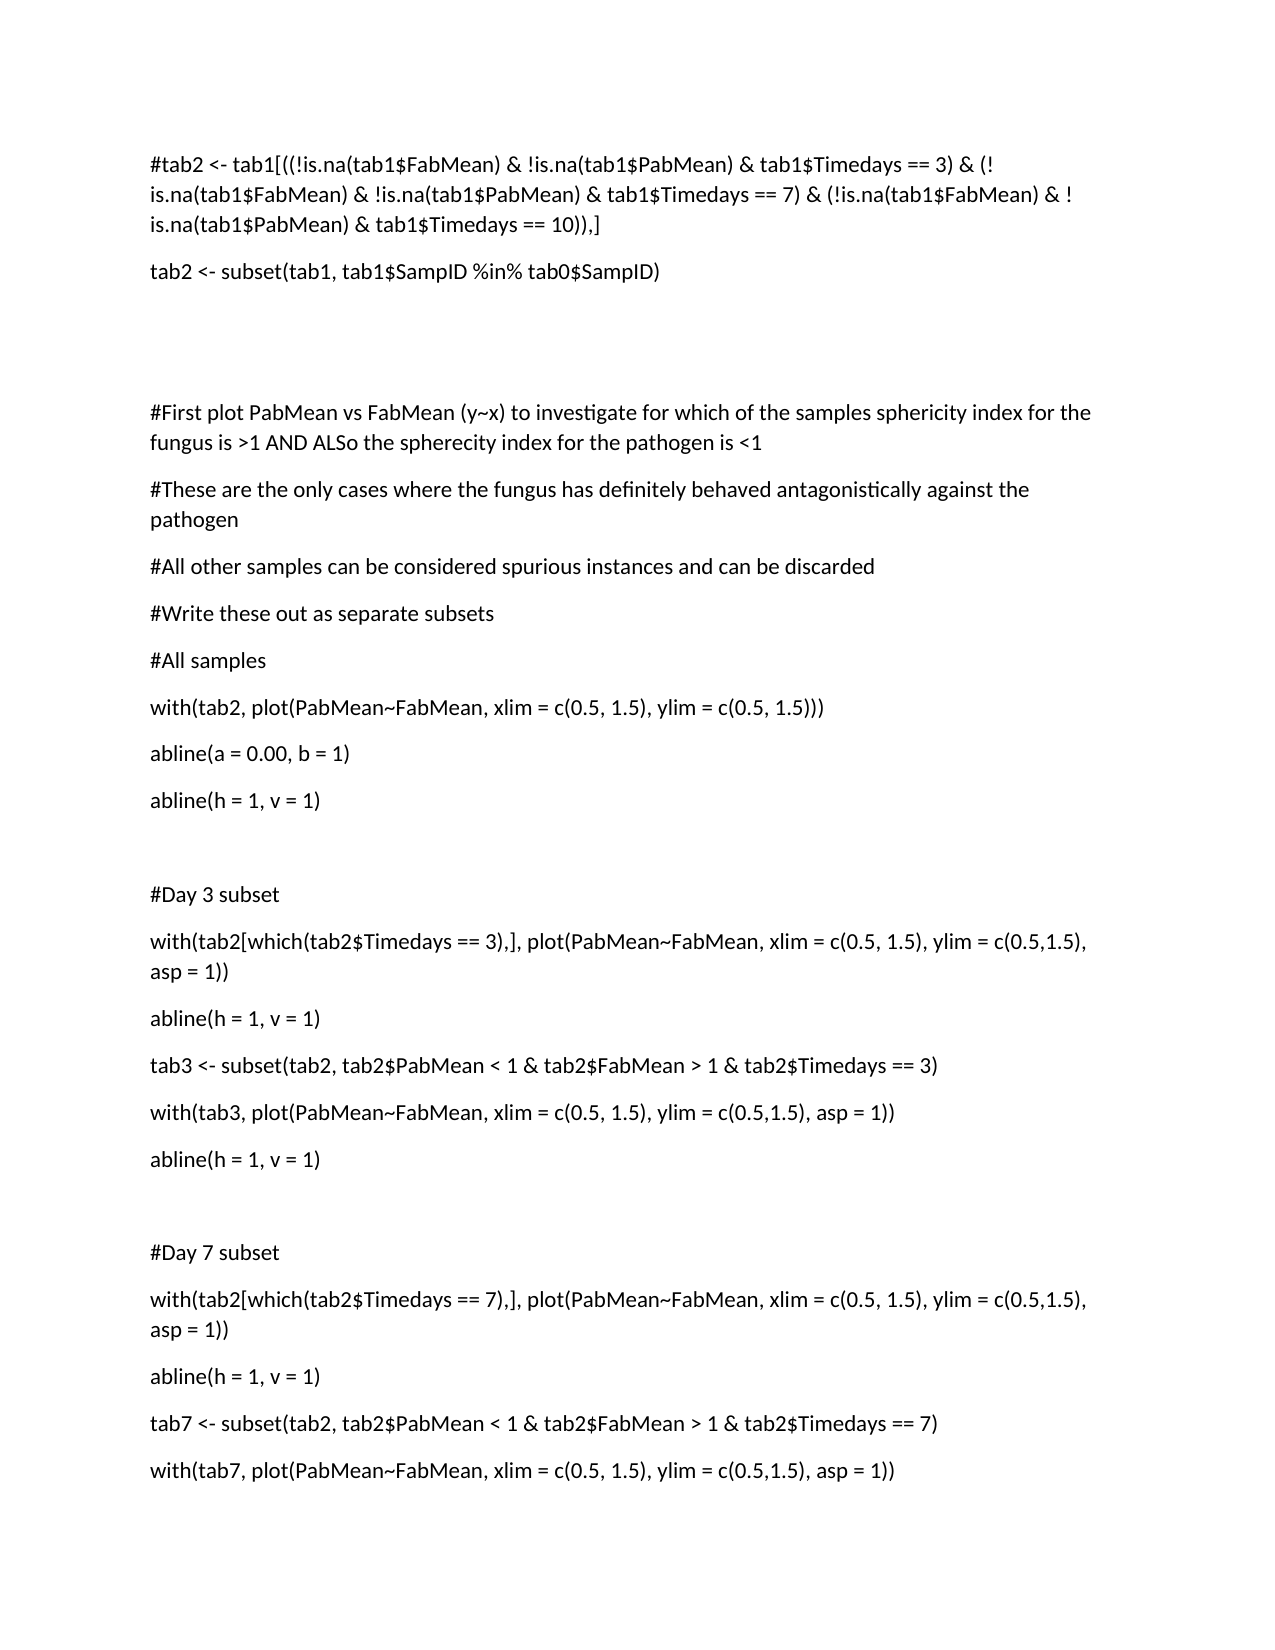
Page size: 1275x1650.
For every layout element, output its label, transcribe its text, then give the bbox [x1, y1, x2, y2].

text with(tab7, plot(PabMean~FabMean, xlim = c(0.5, 1.5), ylim = c(0.5,1.5), asp = 1)) [150, 1456, 1125, 1484]
text #These are the only cases where the fungus has definitely behaved antagonistically against the pathogen [150, 475, 1125, 533]
text with(tab2[which(tab2$Timedays == 7),], plot(PabMean~FabMean, xlim = c(0.5, 1.5), ylim = c(0.5,1.5), asp = 1)) [150, 1285, 1125, 1344]
text with(tab2, plot(PabMean~FabMean, xlim = c(0.5, 1.5), ylim = c(0.5, 1.5))) [150, 693, 1125, 721]
text #Write these out as separate subsets [150, 599, 1125, 627]
text #Day 3 subset [150, 880, 1125, 908]
text abline(h = 1, v = 1) [150, 786, 1125, 814]
text #First plot PabMean vs FabMean (y~x) to investigate for which of the samples sphericity index for the fungus is >1 AND ALSo the spherecity index for the pathogen is <1 [150, 398, 1125, 456]
text #Day 7 subset [150, 1238, 1125, 1267]
text tab7 <- subset(tab2, tab2$PabMean < 1 & tab2$FabMean > 1 & tab2$Timedays == 7) [150, 1409, 1125, 1437]
text tab3 <- subset(tab2, tab2$PabMean < 1 & tab2$FabMean > 1 & tab2$Timedays == 3) [150, 1051, 1125, 1079]
text with(tab2[which(tab2$Timedays == 3),], plot(PabMean~FabMean, xlim = c(0.5, 1.5), ylim = c(0.5,1.5), asp = 1)) [150, 927, 1125, 985]
text abline(h = 1, v = 1) [150, 1362, 1125, 1391]
text abline(h = 1, v = 1) [150, 1145, 1125, 1173]
text #All samples [150, 646, 1125, 674]
text with(tab3, plot(PabMean~FabMean, xlim = c(0.5, 1.5), ylim = c(0.5,1.5), asp = 1)) [150, 1098, 1125, 1126]
text tab2 <- subset(tab1, tab1$SampID %in% tab0$SampID) [150, 257, 1125, 285]
text abline(a = 0.00, b = 1) [150, 739, 1125, 768]
text abline(h = 1, v = 1) [150, 1004, 1125, 1032]
text #tab2 <- tab1[((!is.na(tab1$FabMean) & !is.na(tab1$PabMean) & tab1$Timedays == 3) & (!is.na(tab1$FabMean) & !is.na(tab1$PabMean) & tab1$Timedays == 7) & (!is.na(tab1$FabMean) & !is.na(tab1$PabMean) & tab1$Timedays == 10)),] [150, 150, 1125, 238]
text #All other samples can be considered spurious instances and can be discarded [150, 552, 1125, 580]
